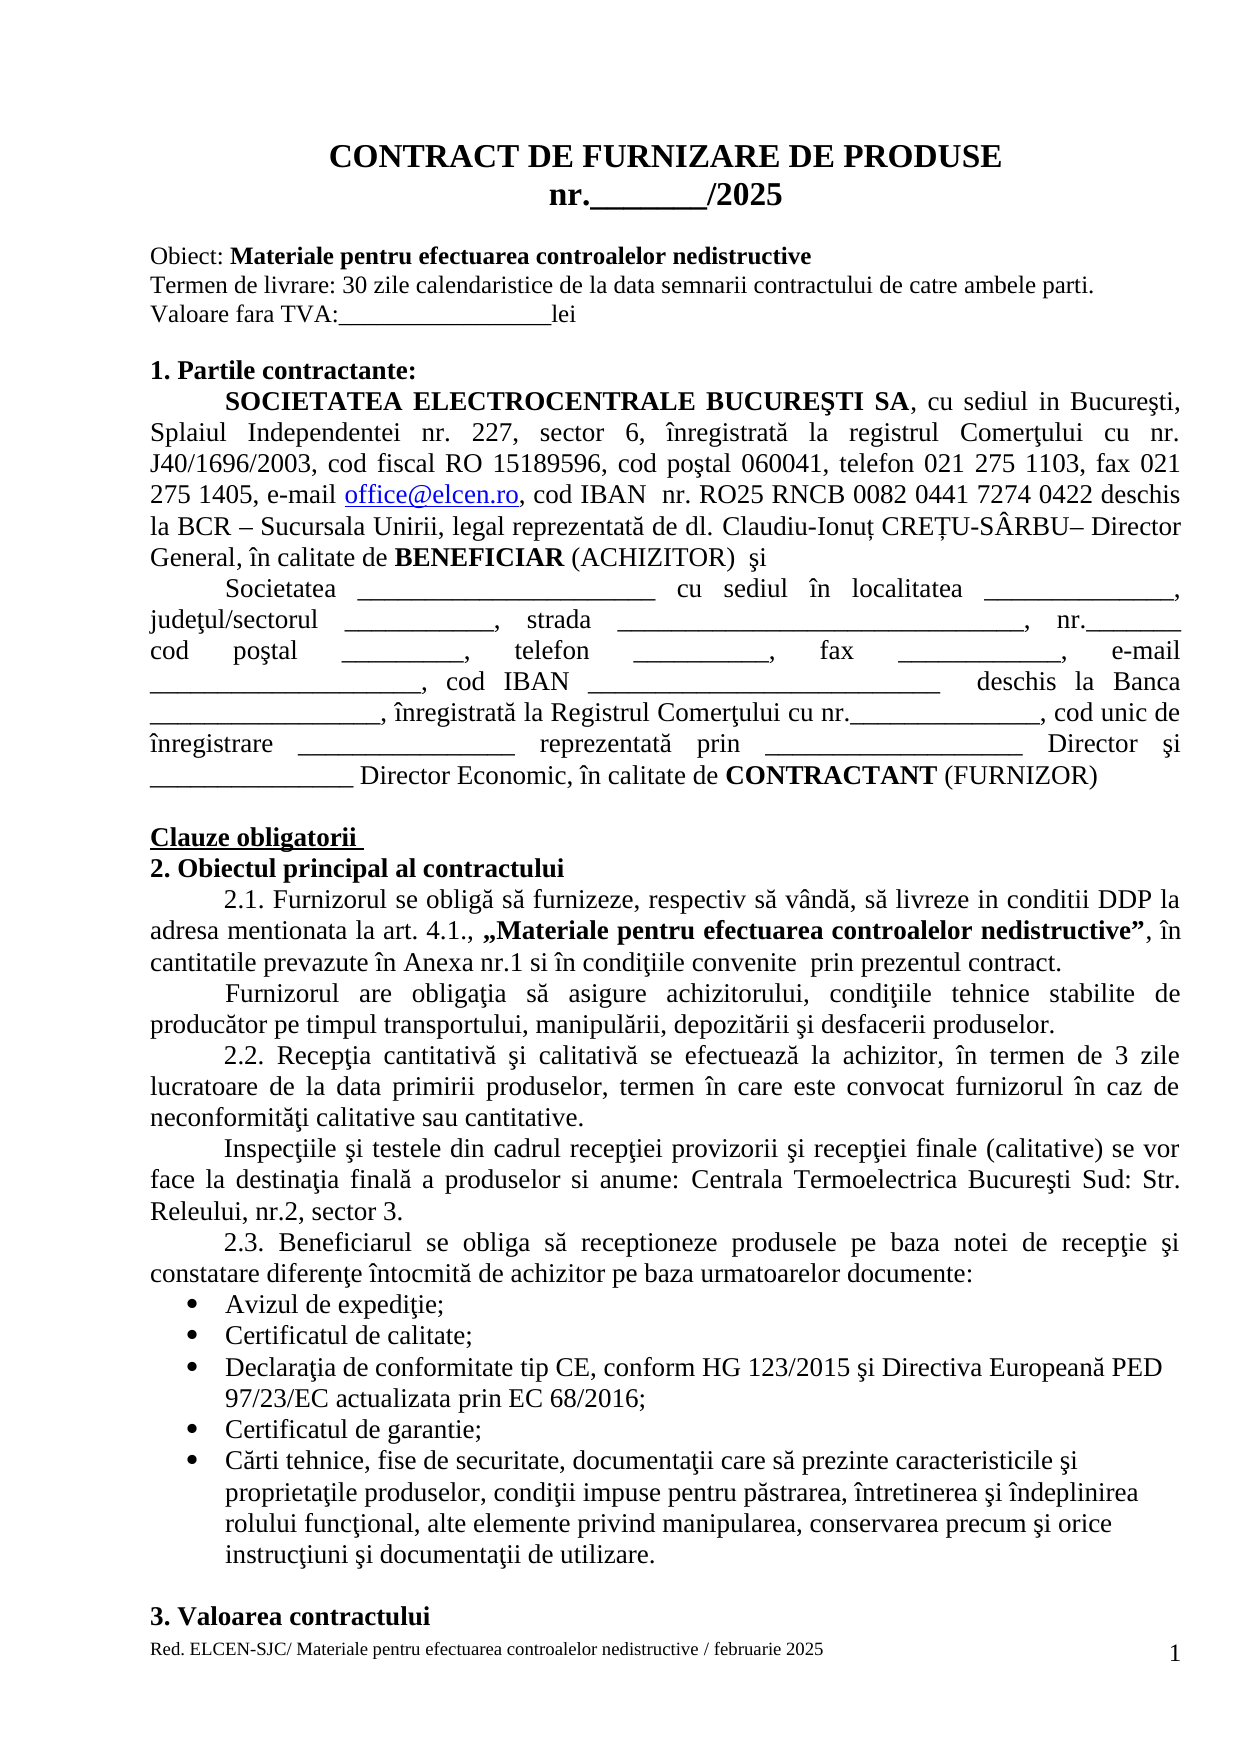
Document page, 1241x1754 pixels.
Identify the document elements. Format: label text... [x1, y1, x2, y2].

text Societatea ______________________ cu sediul în localitatea ______________, judeţul/sectorul ___________, strada ______________________________, nr._______ cod poştal _________, telefon __________, fax ____________, e-mail ____________________, cod IBAN __________________________ deschis la Banca _________________, înregistrată la Registrul Comerţului cu nr.______________, cod unic de înregistrare ________________ reprezentată prin ___________________ Director şi _______________ Director Economic, în calitate de CONTRACTANT (FURNIZOR) [150, 572, 1181, 790]
text 3. Valoarea contractului [150, 1600, 1181, 1631]
list Avizul de expediţie; [187, 1288, 1181, 1319]
text 1. Partile contractante: [150, 354, 1181, 385]
list Certificatul de calitate; [187, 1319, 1181, 1351]
list Certificatul de garantie; [187, 1413, 1181, 1444]
text Clauze obligatorii [150, 821, 1181, 852]
text Inspecţiile şi testele din cadrul recepţiei provizorii şi recepţiei finale (calitative) se vor face la destinaţia finală a produselor si anume: Centrala Termoelectrica Bucureşti Sud: Str. Releului, nr.2, sector 3. [150, 1132, 1181, 1226]
text Termen de livrare: 30 zile calendaristice de la data semnarii contractului de catre ambele parti. [150, 270, 1181, 299]
text 2.2. Recepţia cantitativă şi calitativă se efectuează la achizitor, în termen de 3 zile lucratoare de la data primirii produselor, termen în care este convocat furnizorul în caz de neconformităţi calitative sau cantitative. [150, 1039, 1181, 1132]
list Cărti tehnice, fise de securitate, documentaţii care să prezinte caracteristicile şi proprietaţile produselor, condiţii impuse pentru păstrarea, întretinerea şi îndeplinirea rolului funcţional, alte elemente privind manipularea, conservarea precum şi orice instrucţiuni şi documentaţii de utilizare. [187, 1444, 1181, 1569]
text 2.1. Furnizorul se obligă să furnizeze, respectiv să vândă, să livreze in conditii DDP la adresa mentionata la art. 4.1., „Materiale pentru efectuarea controalelor nedistructive”, în cantitatile prevazute în Anexa nr.1 si în condiţiile convenite prin prezentul contract. [150, 883, 1181, 977]
text CONTRACT DE FURNIZARE DE PRODUSE nr._______/2025 [150, 136, 1181, 212]
text Obiect: Materiale pentru efectuarea controalelor nedistructive [150, 241, 1181, 270]
list Declaraţia de conformitate tip CE, conform HG 123/2015 şi Directiva Europeană PED 97/23/EC actualizata prin EC 68/2016; [187, 1351, 1181, 1413]
text Valoare fara TVA:_________________lei [150, 299, 1181, 327]
text 2. Obiectul principal al contractului [150, 852, 1181, 883]
text SOCIETATEA ELECTROCENTRALE BUCUREŞTI SA, cu sediul in Bucureşti, Splaiul Independentei nr. 227, sector 6, înregistrată la registrul Comerţului cu nr. J40/1696/2003, cod fiscal RO 15189596, cod poştal 060041, telefon 021 275 1103, fax 021 275 1405, e-mail office@elcen.ro, cod IBAN nr. RO25 RNCB 0082 0441 7274 0422 deschis la BCR – Sucursala Unirii, legal reprezentată de dl. Claudiu-Ionuț CREȚU-SÂRBU– Director General, în calitate de beneficiar (ACHIZITOR) şi [150, 385, 1181, 572]
text 2.3. Beneficiarul se obliga să receptioneze produsele pe baza notei de recepţie şi constatare diferenţe întocmită de achizitor pe baza urmatoarelor documente: [150, 1226, 1181, 1288]
text Furnizorul are obligaţia să asigure achizitorului, condiţiile tehnice stabilite de producător pe timpul transportului, manipulării, depozitării şi desfacerii produselor. [150, 977, 1181, 1039]
